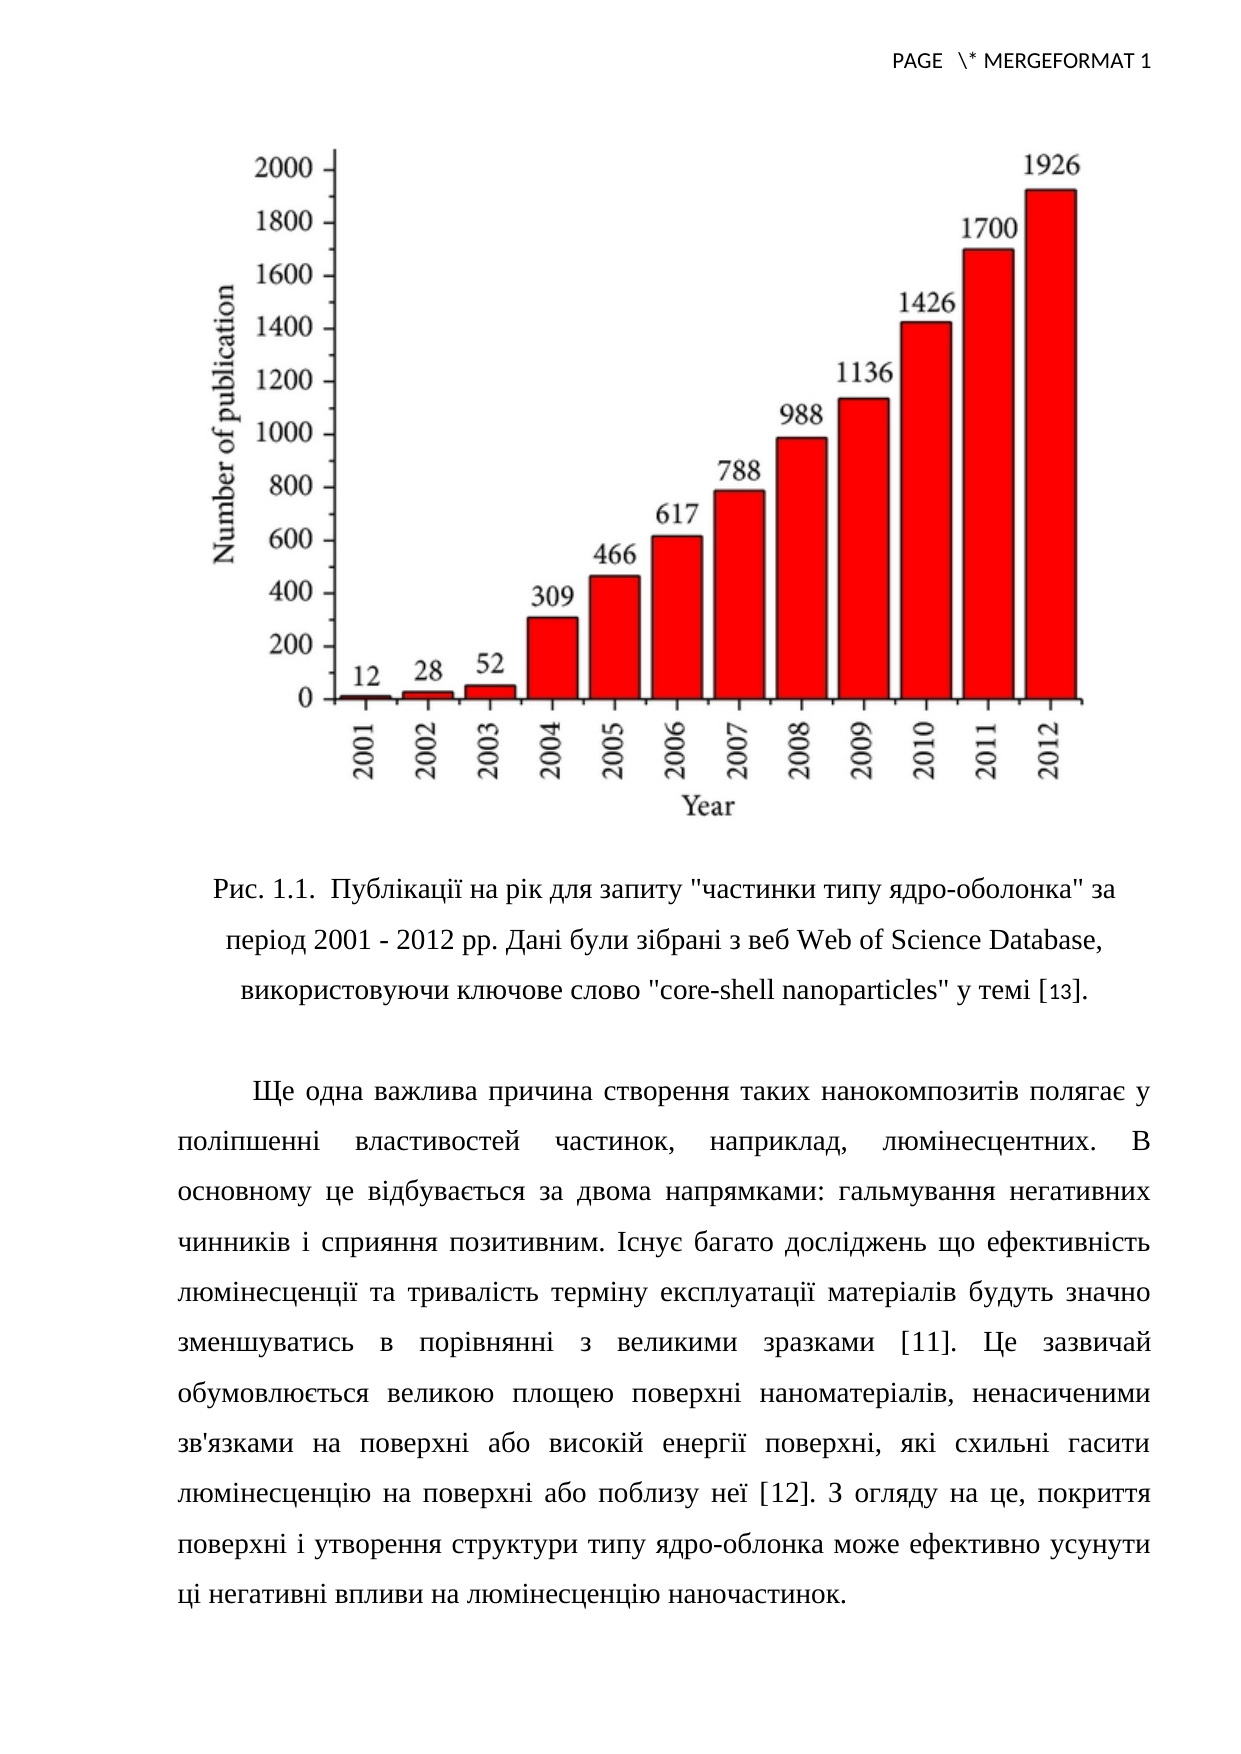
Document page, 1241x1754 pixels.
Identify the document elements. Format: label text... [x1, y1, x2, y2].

text Ще одна важлива причина створення таких нанокомпозитів полягає у поліпшенні властивостей частинок, наприклад, люмінесцентних. В основному це відбувається за двома напрямками: гальмування негативних чинників і сприяння позитивним. Існує багато досліджень що ефективність люмінесценції та тривалість терміну експлуатації матеріалів будуть значно зменшуватись в порівнянні з великими зразками [11]. Це зазвичай обумовлюється великою площею поверхні наноматеріалів, ненасиченими зв'язками на поверхні або високій енергії поверхні, які схильні гасити люмінесценцію на поверхні або поблизу неї [12]. З огляду на це, покриття поверхні і утворення структури типу ядро-облонка може ефективно усунути ці негативні впливи на люмінесценцію наночастинок. [177, 1073, 1152, 1609]
text Рис. 1.1. Публікації на рік для запиту "частинки типу ядро-оболонка" за період 2001 - 2012 рр. Дані були зібрані з веб Web of Science Database, використовуючи ключове слово "core-shell nanoparticles" у темі [13]. [177, 872, 1152, 1006]
picture [177, 118, 1115, 858]
